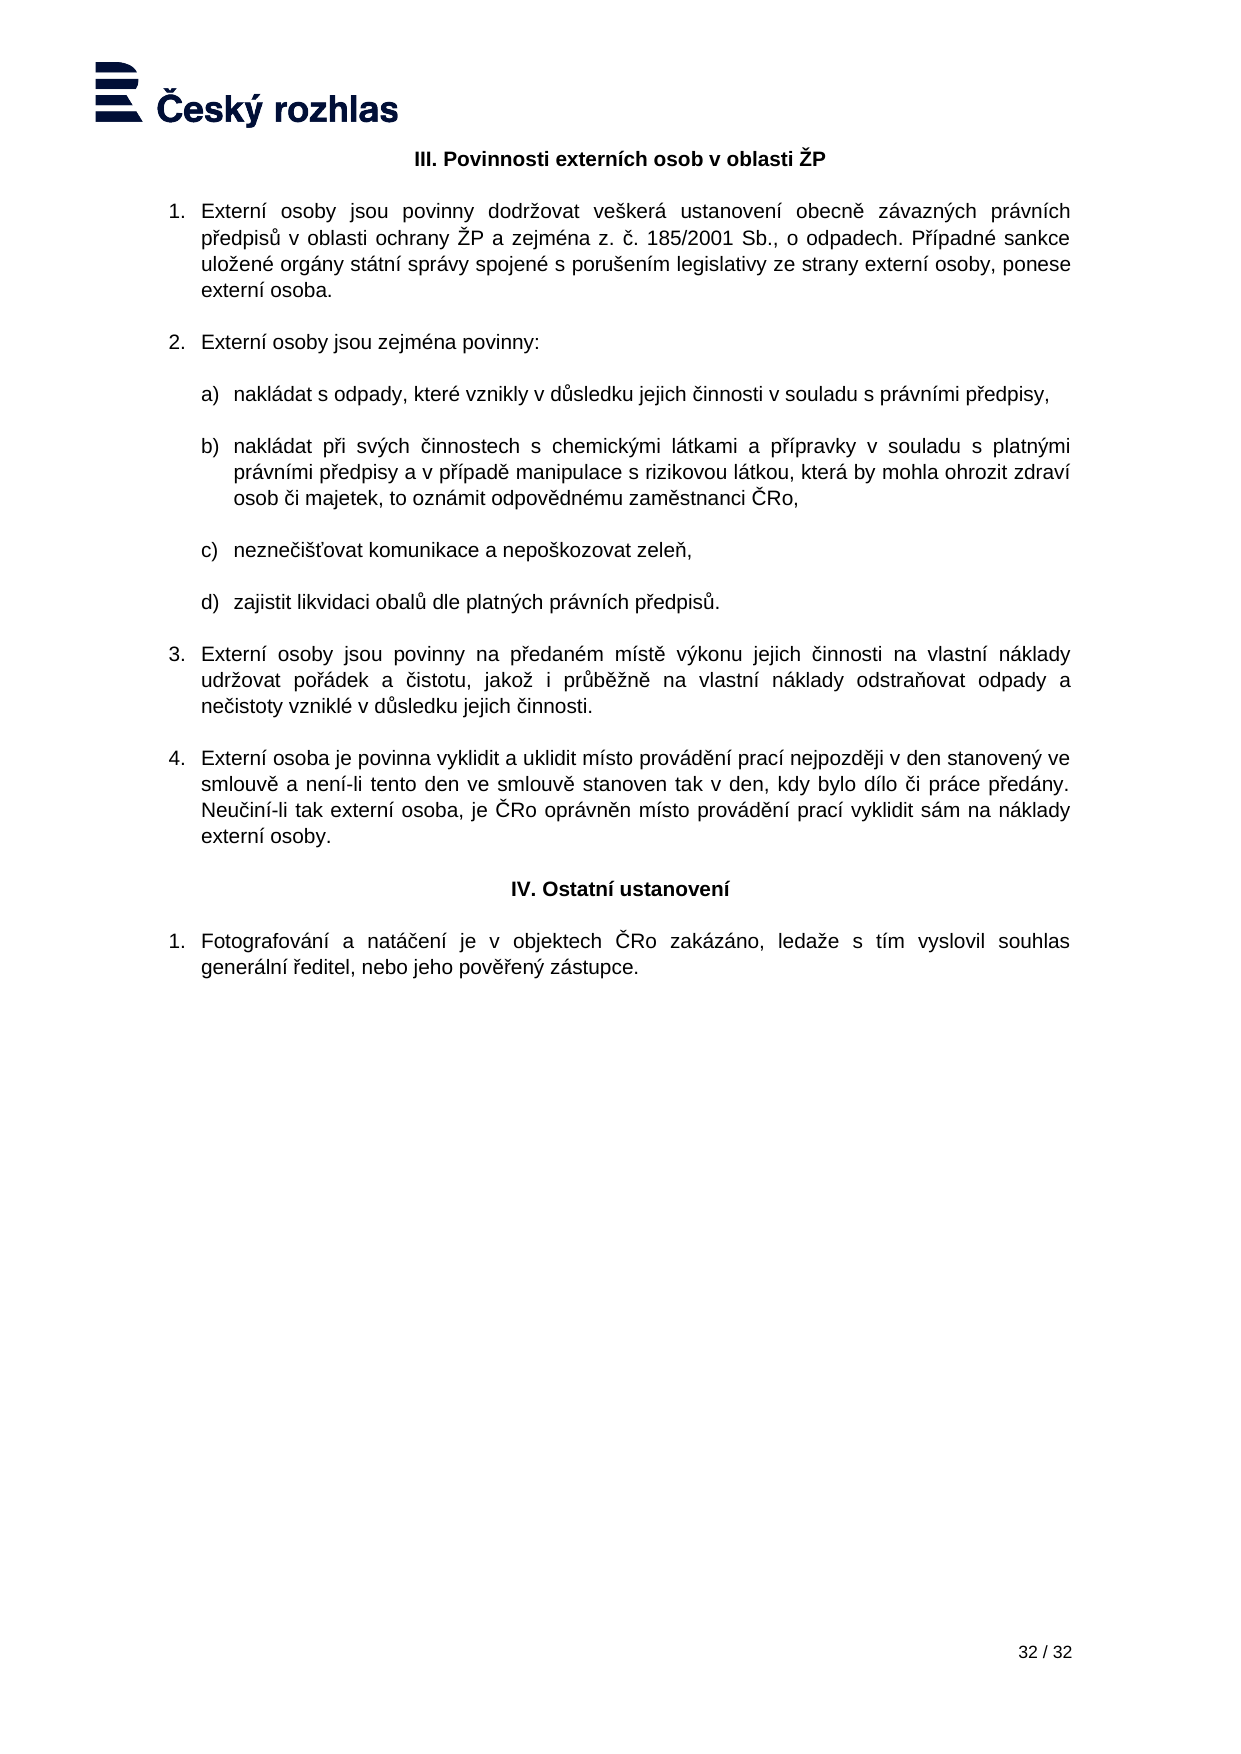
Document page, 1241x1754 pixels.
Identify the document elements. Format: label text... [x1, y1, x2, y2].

list Externí osoba je povinna vyklidit a uklidit místo provádění prací nejpozději v den stanovený ve smlouvě a není-li tento den ve smlouvě stanoven tak v den, kdy bylo dílo či práce předány. Neučiní-li tak externí osoba, je ČRo oprávněn místo provádění prací vyklidit sám na náklady externí osoby. [168, 745, 1072, 849]
picture [95, 62, 398, 128]
subtitle Ostatní ustanovení [168, 875, 1072, 901]
subtitle Povinnosti externích osob v oblasti ŽP [168, 146, 1072, 172]
list neznečišťovat komunikace a nepoškozovat zeleň, [201, 537, 1072, 563]
list Externí osoby jsou povinny na předaném místě výkonu jejich činnosti na vlastní náklady udržovat pořádek a čistotu, jakož i průběžně na vlastní náklady odstraňovat odpady a nečistoty vzniklé v důsledku jejich činnosti. [168, 641, 1072, 719]
list nakládat s odpady, které vznikly v důsledku jejich činnosti v souladu s právními předpisy, [201, 380, 1072, 406]
list Externí osoby jsou zejména povinny: [168, 328, 1072, 354]
list zajistit likvidaci obalů dle platných právních předpisů. [201, 589, 1072, 615]
list Fotografování a natáčení je v objektech ČRo zakázáno, ledaže s tím vyslovil souhlas generální ředitel, nebo jeho pověřený zástupce. [168, 927, 1072, 979]
list Externí osoby jsou povinny dodržovat veškerá ustanovení obecně závazných právních předpisů v oblasti ochrany ŽP a zejména z. č. 185/2001 Sb., o odpadech. Případné sankce uložené orgány státní správy spojené s porušením legislativy ze strany externí osoby, ponese externí osoba. [168, 198, 1072, 302]
list nakládat při svých činnostech s chemickými látkami a přípravky v souladu s platnými právními předpisy a v případě manipulace s rizikovou látkou, která by mohla ohrozit zdraví osob či majetek, to oznámit odpovědnému zaměstnanci ČRo, [201, 432, 1072, 511]
